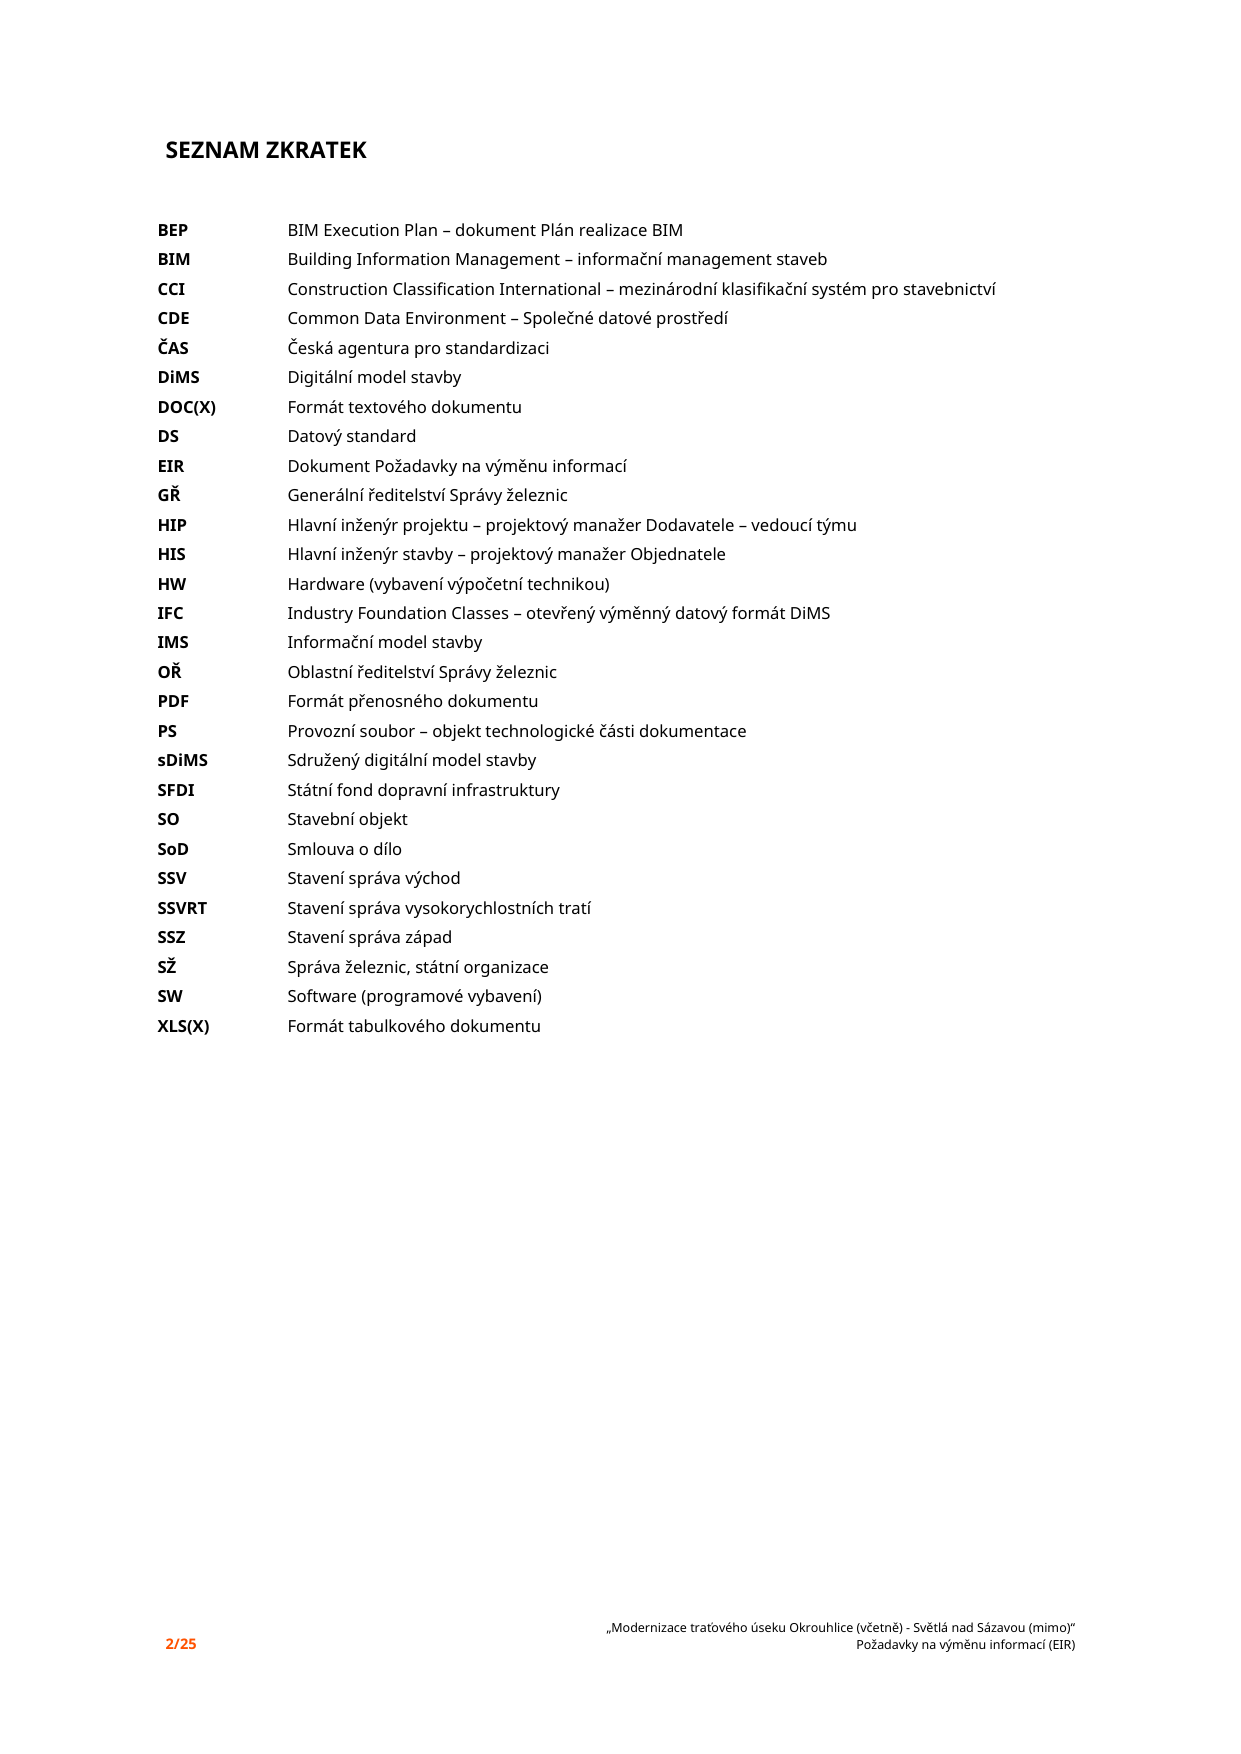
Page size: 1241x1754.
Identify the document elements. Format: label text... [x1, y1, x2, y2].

table_cell Software (programové vybavení) [287, 982, 1064, 1011]
table_cell Informační model stavby [287, 628, 1064, 658]
table_cell Smlouva o dílo [287, 835, 1064, 864]
table_cell CDE [157, 304, 287, 333]
table_cell Sdružený digitální model stavby [287, 746, 1064, 776]
table_header BIM Execution Plan – dokument Plán realizace BIM [287, 216, 1064, 245]
table_cell Provozní soubor – objekt technologické části dokumentace [287, 717, 1064, 746]
table_cell Stavení správa západ [287, 923, 1064, 952]
table_cell SFDI [157, 776, 287, 805]
table_cell Common Data Environment – Společné datové prostředí [287, 304, 1064, 333]
table_cell PDF [157, 687, 287, 717]
table_cell HW [157, 569, 287, 599]
table_cell Construction Classification International – mezinárodní klasifikační systém pro stavebnictví [287, 275, 1064, 304]
table_cell Hlavní inženýr stavby – projektový manažer Objednatele [287, 540, 1064, 569]
table_cell Industry Foundation Classes – otevřený výměnný datový formát DiMS [287, 599, 1064, 628]
table_cell sDiMS [157, 746, 287, 776]
table_cell Building Information Management – informační management staveb [287, 245, 1064, 274]
table_cell SoD [157, 835, 287, 864]
table_cell Formát přenosného dokumentu [287, 687, 1064, 717]
table_cell SO [157, 805, 287, 834]
table_cell ČAS [157, 334, 287, 363]
table_cell SW [157, 982, 287, 1011]
table_cell XLS(X) [157, 1011, 287, 1041]
table_cell IMS [157, 628, 287, 658]
table_cell DS [157, 422, 287, 451]
table_cell PS [157, 717, 287, 746]
table_cell Oblastní ředitelství Správy železnic [287, 658, 1064, 687]
table_cell GŘ [157, 481, 287, 510]
table_cell SSZ [157, 923, 287, 952]
text Seznam zkratek [165, 134, 1075, 166]
table_cell Stavební objekt [287, 805, 1064, 834]
table_cell DiMS [157, 363, 287, 392]
table_cell EIR [157, 451, 287, 481]
table_cell SSV [157, 864, 287, 893]
table_cell Státní fond dopravní infrastruktury [287, 776, 1064, 805]
table_cell CCI [157, 275, 287, 304]
table_cell HIS [157, 540, 287, 569]
table_cell Digitální model stavby [287, 363, 1064, 392]
table_cell Česká agentura pro standardizaci [287, 334, 1064, 363]
table_cell Formát tabulkového dokumentu [287, 1011, 1064, 1041]
table_cell HIP [157, 510, 287, 540]
table_cell Datový standard [287, 422, 1064, 451]
table_cell Hlavní inženýr projektu – projektový manažer Dodavatele – vedoucí týmu [287, 510, 1064, 540]
table_cell SŽ [157, 953, 287, 982]
table_cell OŘ [157, 658, 287, 687]
table_cell Dokument Požadavky na výměnu informací [287, 451, 1064, 481]
table_cell Generální ředitelství Správy železnic [287, 481, 1064, 510]
table_cell Formát textového dokumentu [287, 393, 1064, 422]
table_header BEP [157, 216, 287, 245]
table_cell Stavení správa vysokorychlostních tratí [287, 894, 1064, 923]
table_cell Správa železnic, státní organizace [287, 953, 1064, 982]
table_cell BIM [157, 245, 287, 274]
table_cell DOC(X) [157, 393, 287, 422]
table_cell IFC [157, 599, 287, 628]
table_cell Hardware (vybavení výpočetní technikou) [287, 569, 1064, 599]
table_cell SSVRT [157, 894, 287, 923]
table_cell Stavení správa východ [287, 864, 1064, 893]
